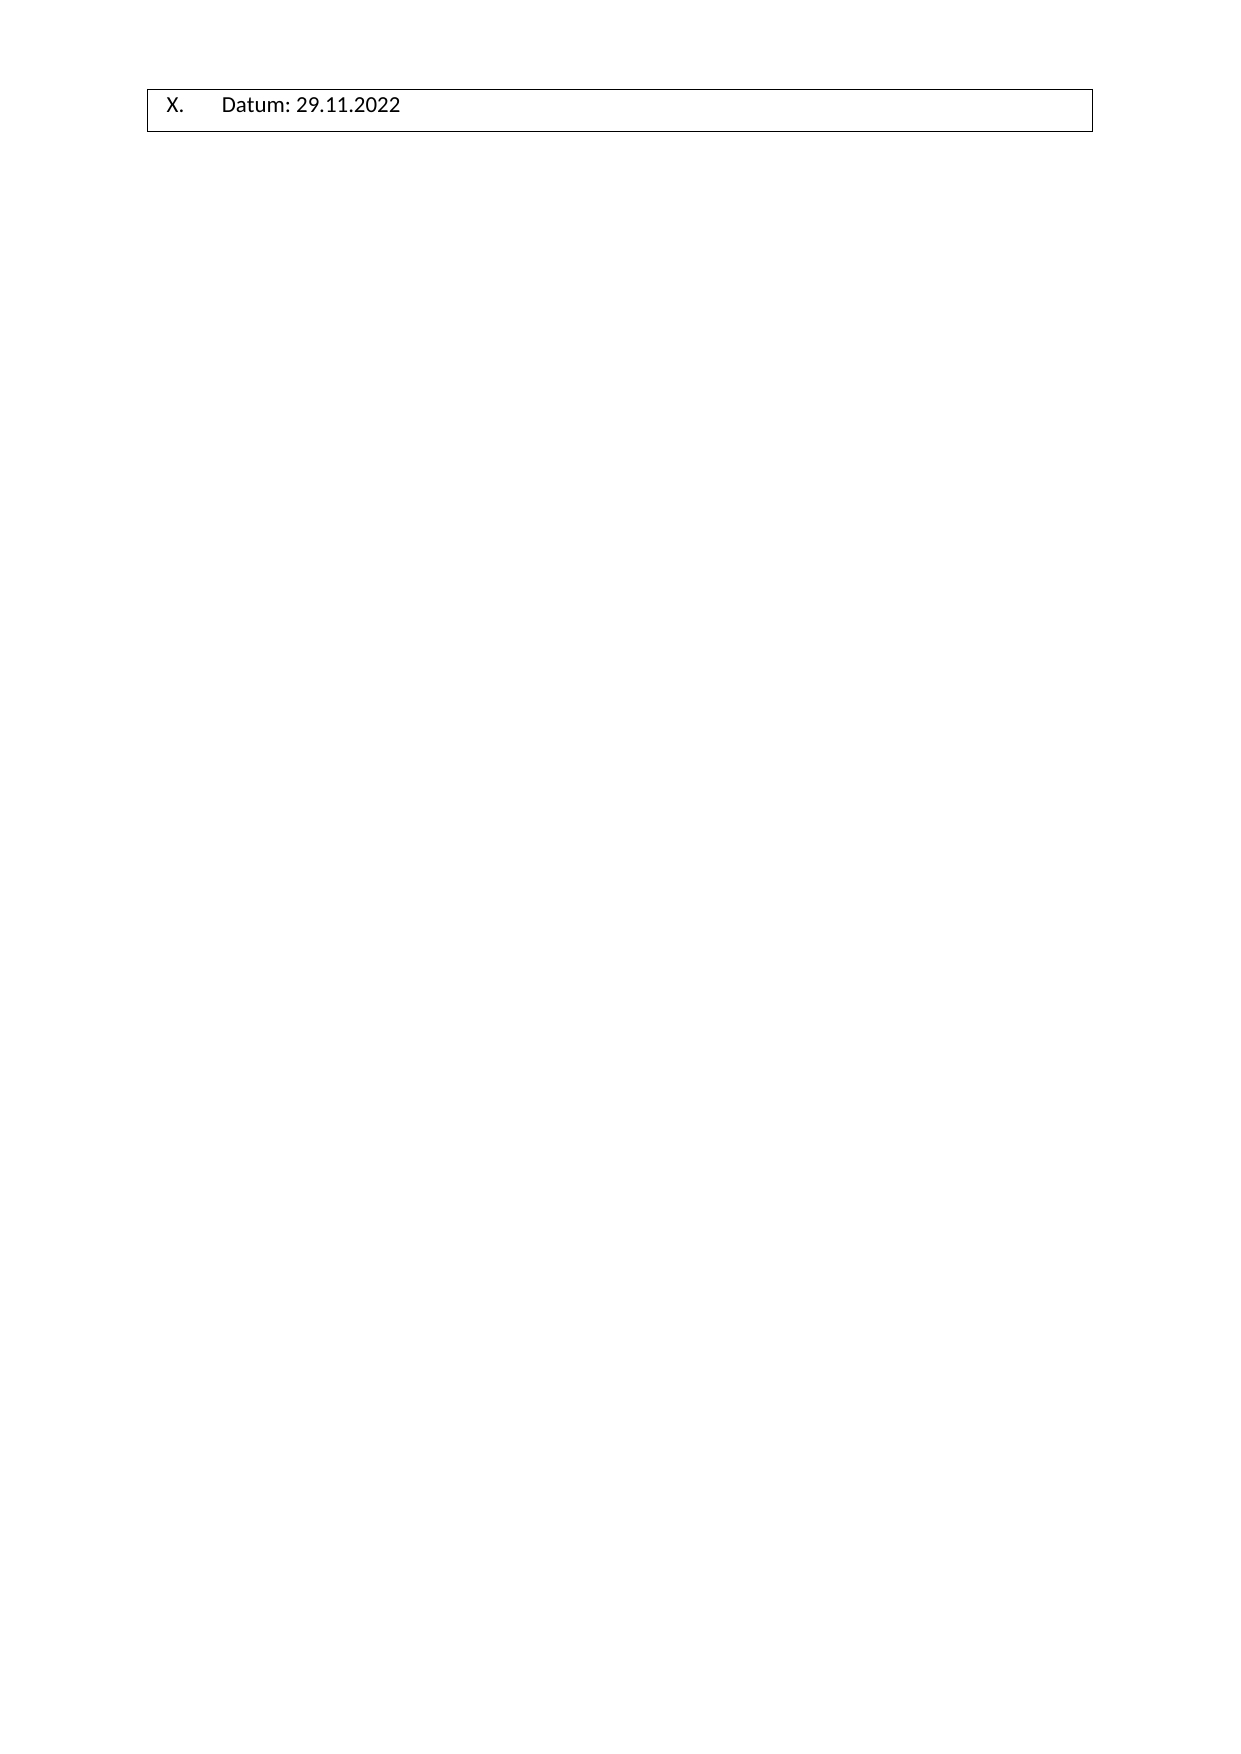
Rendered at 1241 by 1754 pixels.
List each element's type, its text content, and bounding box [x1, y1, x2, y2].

table_cell Datum: 29.11.2022 [148, 90, 1092, 131]
